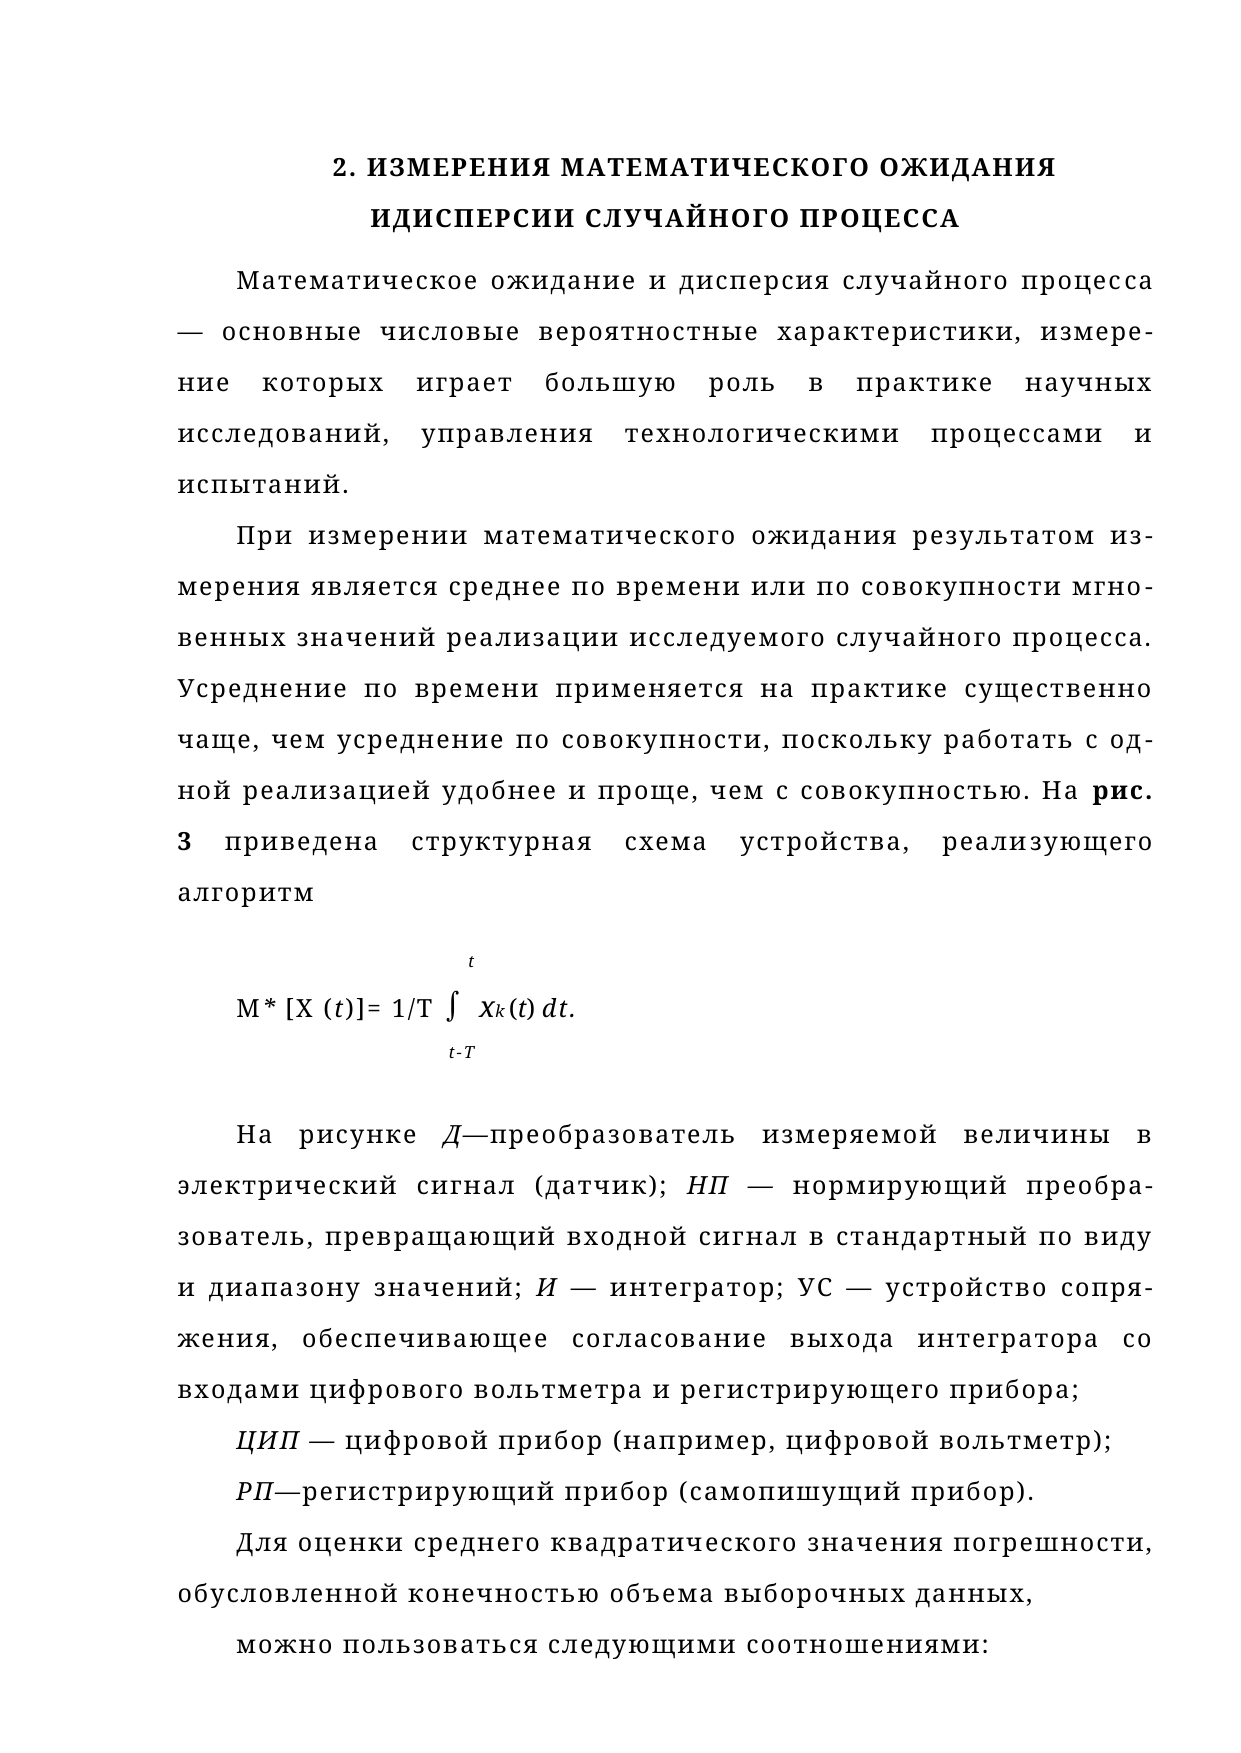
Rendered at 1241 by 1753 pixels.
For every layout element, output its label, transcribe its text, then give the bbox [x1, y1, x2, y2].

text Математическое ожидание и дисперсия случайного процесса — основные числовые вероятностные характеристики, измерение которых играет большую роль в практике научных исследований, управления технологическими процессами и испытаний. [177, 262, 1152, 501]
text Для оценки среднего квадратичeского значения погрешности, обусловленной конечностью объема выборочных данных, [177, 1525, 1152, 1610]
text На рисунке Д—преобразователь измеряемой величины в электрический сигнал (датчик); НП — нормирующий преобразователь, превращающий входной сигнал в стандартный по виду и диапазону значений; И — интегратор; УС — устройство сопряжения, обеспечивающее согласование выхода интегратора со входами цифрового вольтметра и регистрирующего прибора; [177, 1116, 1152, 1406]
text РП—регистрирующий прибор (самопишущий прибор). [177, 1474, 1152, 1508]
text При измерении математического ожидания результатом измерения является среднее по времени или по совокупности мгновенных значений реализации исследуемого случайного процесса. Усреднение по времени применяется на практике существенно чаще, чем усреднение по совокупности, поскольку работать с одной реализацией удобнее и проще, чем с совокупностью. На рис. 3 приведена структурная схема устройства, реализующего алгоритм [177, 518, 1152, 909]
text t-T [177, 1046, 1152, 1061]
text ЦИП — цифровой прибор (например, цифровой вольтметр); [177, 1423, 1152, 1457]
text можно пользоваться следующими соотношениями: [177, 1627, 1152, 1661]
text 2. ИЗМЕРЕНИЯ МАТЕМАТИЧЕСКОГО ОЖИДАНИЯ ИДИСПЕРСИИ СЛУЧАЙНОГО ПРОЦЕССА [177, 150, 1152, 235]
text t [177, 949, 1152, 972]
text M* [X (t)]= 1/T xk (t) dt. [177, 995, 1152, 1023]
